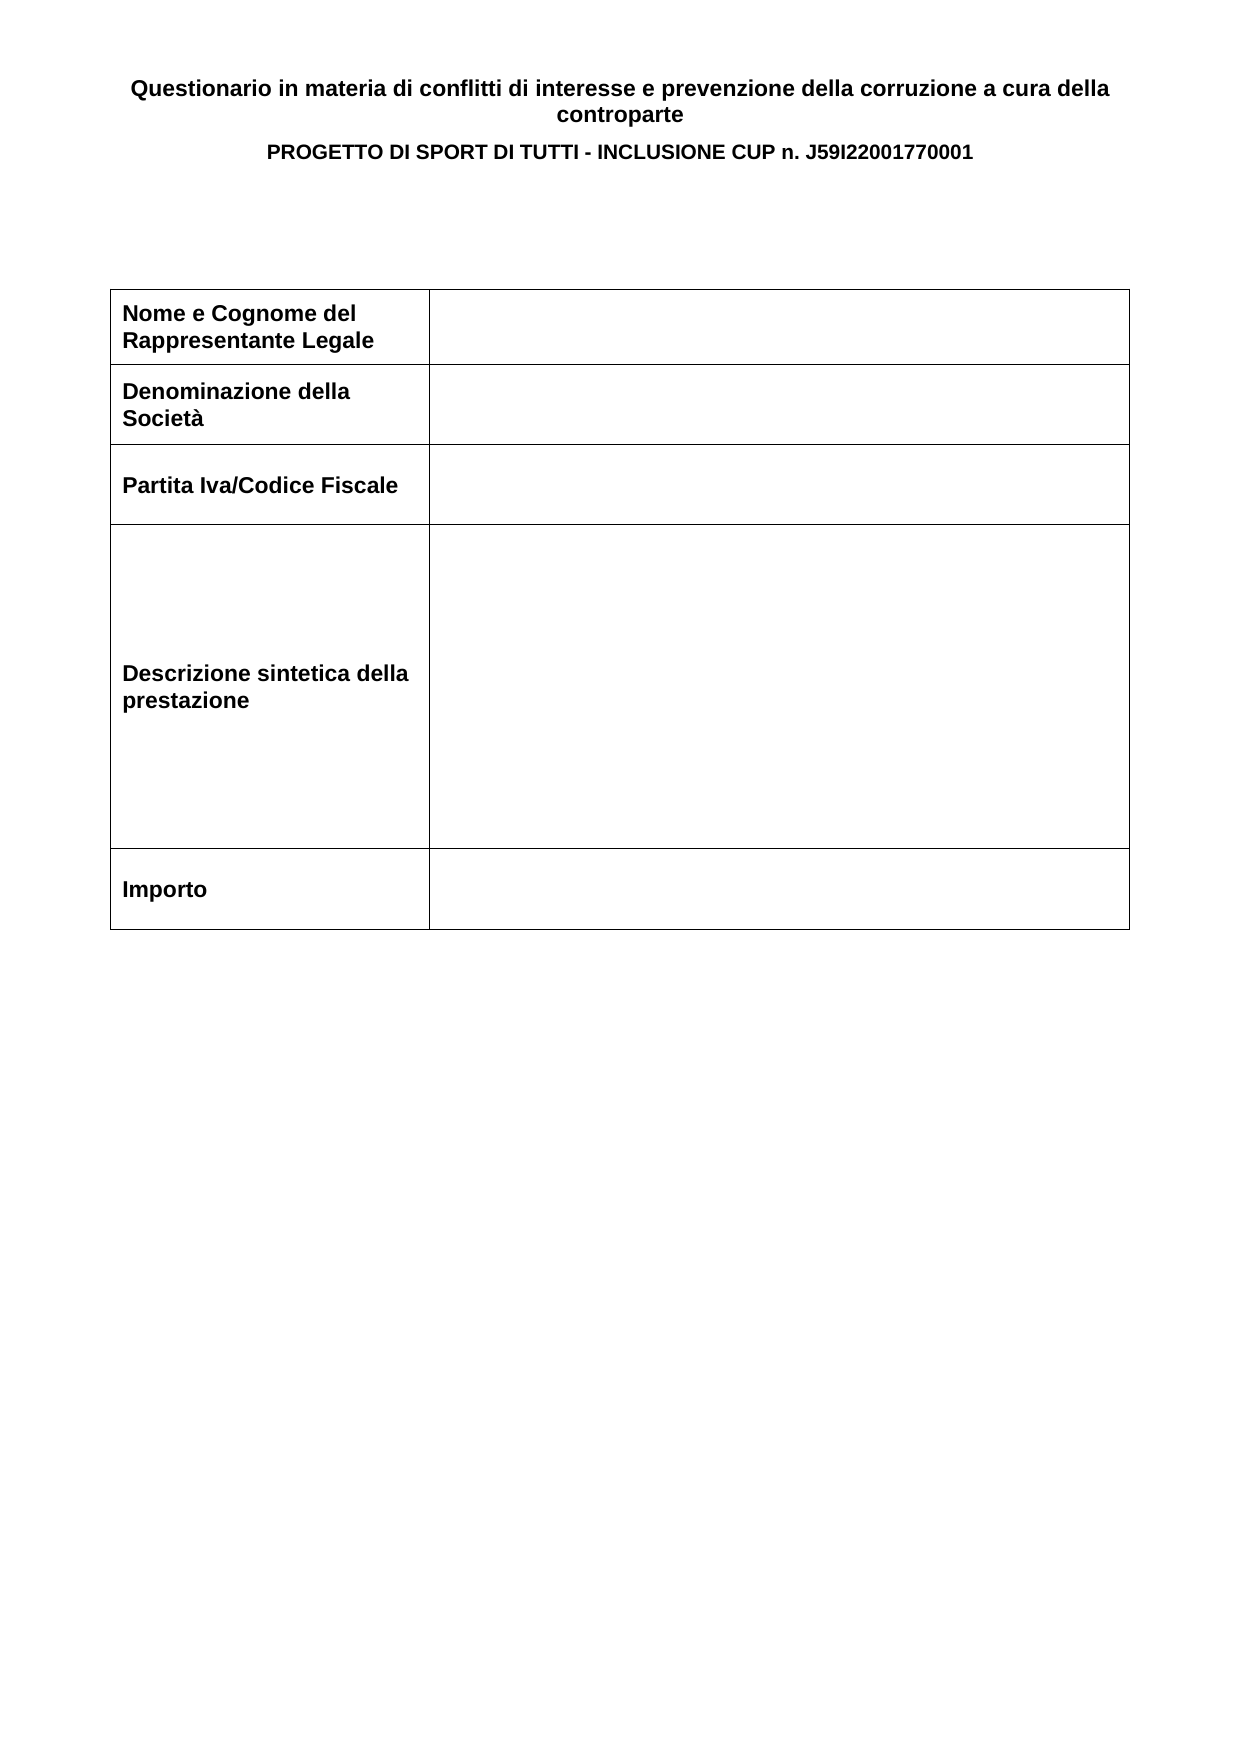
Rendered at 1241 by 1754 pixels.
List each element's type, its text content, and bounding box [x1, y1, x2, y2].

text Questionario in materia di conflitti di interesse e prevenzione della corruzione a cura della controparte [75, 75, 1165, 128]
text PROGETTO DI SPORT DI TUTTI - INCLUSIONE CUP n. J59I22001770001 [75, 140, 1165, 164]
table_cell Denominazione della Società [111, 365, 429, 444]
table_cell [430, 525, 1129, 848]
table_cell [430, 849, 1129, 928]
table_header Nome e Cognome del Rappresentante Legale [111, 290, 429, 364]
table_cell Descrizione sintetica della prestazione [111, 525, 429, 848]
table_cell Importo [111, 849, 429, 928]
table_cell Partita Iva/Codice Fiscale [111, 445, 429, 524]
table_cell [430, 445, 1129, 524]
table_header [430, 290, 1129, 364]
table_cell [430, 365, 1129, 444]
